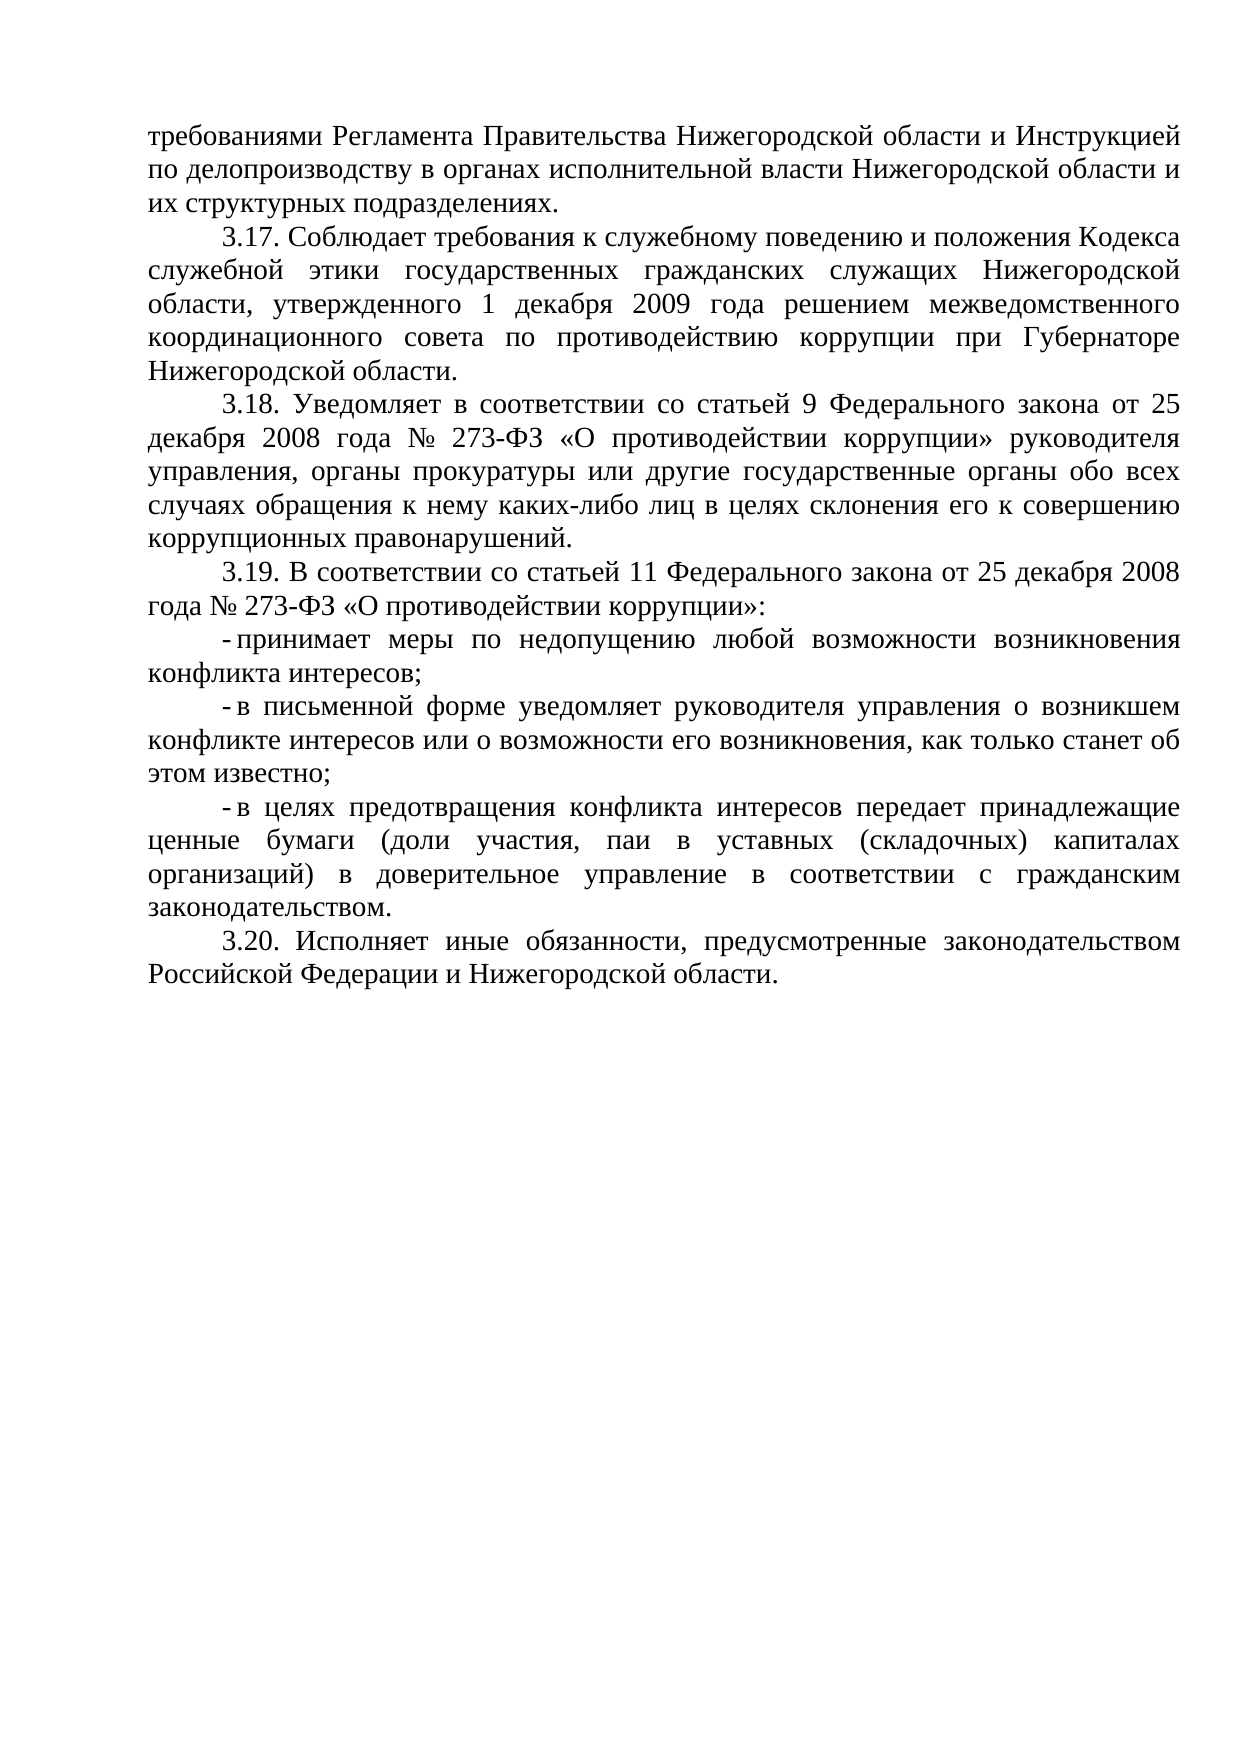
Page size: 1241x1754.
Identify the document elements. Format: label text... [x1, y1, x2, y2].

list Исполняет иные обязанности, предусмотренные законодательством Российской Федерации и Нижегородской области. [148, 923, 1181, 990]
text 3.18. Уведомляет в соответствии со статьей 9 Федерального закона от 25 декабря 2008 года № 273-ФЗ «О противодействии коррупции» руководителя управления, органы прокуратуры или другие государственные органы обо всех случаях обращения к нему каких-либо лиц в целях склонения его к совершению коррупционных правонарушений. [148, 386, 1181, 554]
list в целях предотвращения конфликта интересов передает принадлежащие ценные бумаги (доли участия, паи в уставных (складочных) капиталах организаций) в доверительное управление в соответствии с гражданским законодательством. [148, 789, 1181, 923]
text 3.19. В соответствии со статьей 11 Федерального закона от 25 декабря 2008 года № 273-ФЗ «О противодействии коррупции»: [148, 554, 1181, 621]
list в письменной форме уведомляет руководителя управления о возникшем конфликте интересов или о возможности его возникновения, как только станет об этом известно; [148, 688, 1181, 789]
list принимает меры по недопущению любой возможности возникновения конфликта интересов; [148, 621, 1181, 688]
text 3.17. Соблюдает требования к служебному поведению и положения Кодекса служебной этики государственных гражданских служащих Нижегородской области, утвержденного 1 декабря 2009 года решением межведомственного координационного совета по противодействию коррупции при Губернаторе Нижегородской области. [148, 219, 1181, 386]
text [148, 118, 1181, 219]
